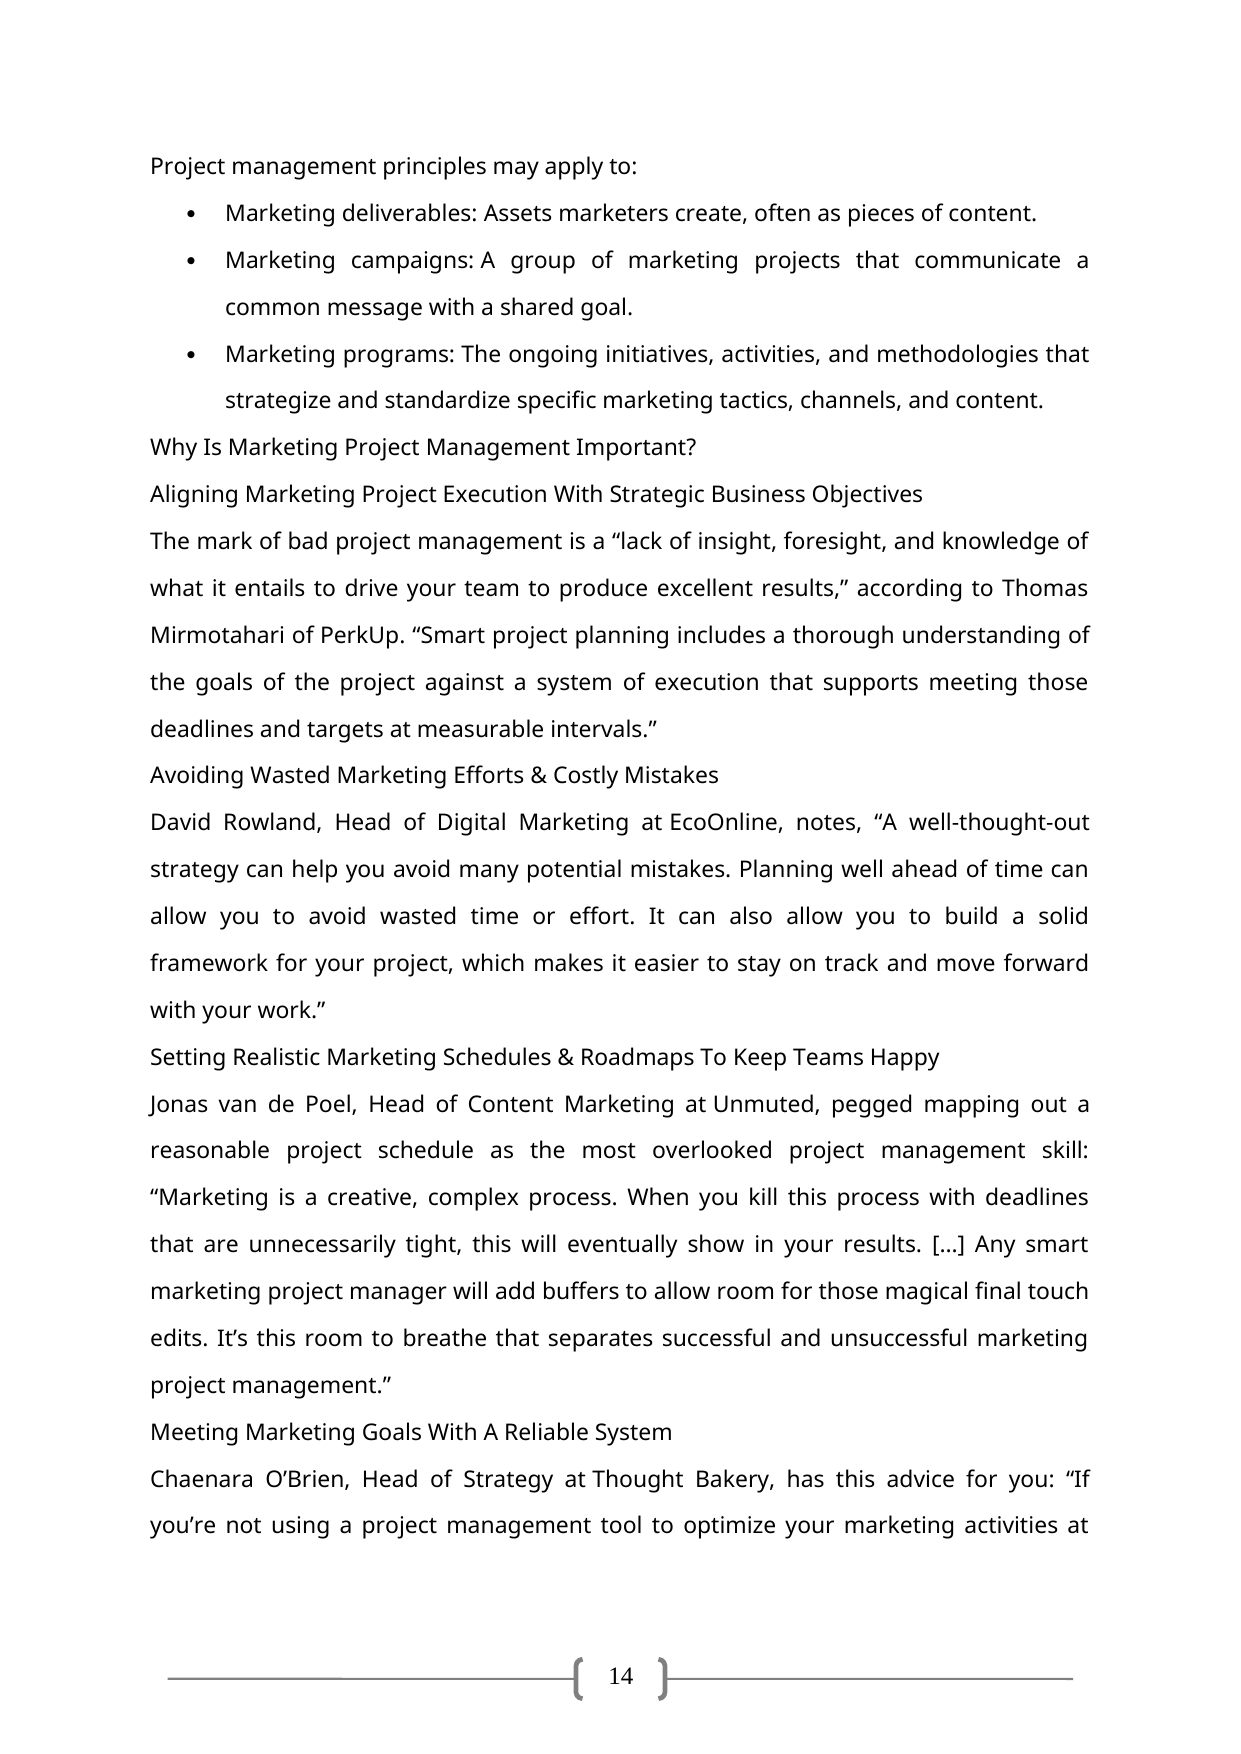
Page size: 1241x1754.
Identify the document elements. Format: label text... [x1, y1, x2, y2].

text Setting Realistic Marketing Schedules & Roadmaps To Keep Teams Happy [150, 1041, 1090, 1072]
text David Rowland, Head of Digital Marketing at EcoOnline, notes, “A well-thought-out strategy can help you avoid many potential mistakes. Planning well ahead of time can allow you to avoid wasted time or effort. It can also allow you to build a solid framework for your project, which makes it easier to stay on track and move forward with your work.” [150, 806, 1090, 1025]
text Avoiding Wasted Marketing Efforts & Costly Mistakes [150, 759, 1090, 791]
list Marketing campaigns: A group of marketing projects that communicate a common message with a shared goal. [187, 244, 1090, 322]
list Marketing deliverables: Assets marketers create, often as pieces of content. [187, 197, 1090, 228]
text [150, 1462, 1090, 1541]
text Aligning Marketing Project Execution With Strategic Business Objectives [150, 478, 1090, 509]
text The mark of bad project management is a “lack of insight, foresight, and knowledge of what it entails to drive your team to produce excellent results,” according to Thomas Mirmotahari of PerkUp. “Smart project planning includes a thorough understanding of the goals of the project against a system of execution that supports meeting those deadlines and targets at measurable intervals.” [150, 525, 1090, 744]
text Why Is Marketing Project Management Important? [150, 431, 1090, 462]
text Meeting Marketing Goals With A Reliable System [150, 1416, 1090, 1447]
list Marketing programs: The ongoing initiatives, activities, and methodologies that strategize and standardize specific marketing tactics, channels, and content. [187, 337, 1090, 416]
text Jonas van de Poel, Head of Content Marketing at Unmuted, pegged mapping out a reasonable project schedule as the most overlooked project management skill: “Marketing is a creative, complex process. When you kill this process with deadlines that are unnecessarily tight, this will eventually show in your results. […] Any smart marketing project manager will add buffers to allow room for those magical final touch edits. It’s this room to breathe that separates successful and unsuccessful marketing project management.” [150, 1087, 1090, 1400]
text Project management principles may apply to: [150, 150, 1090, 181]
